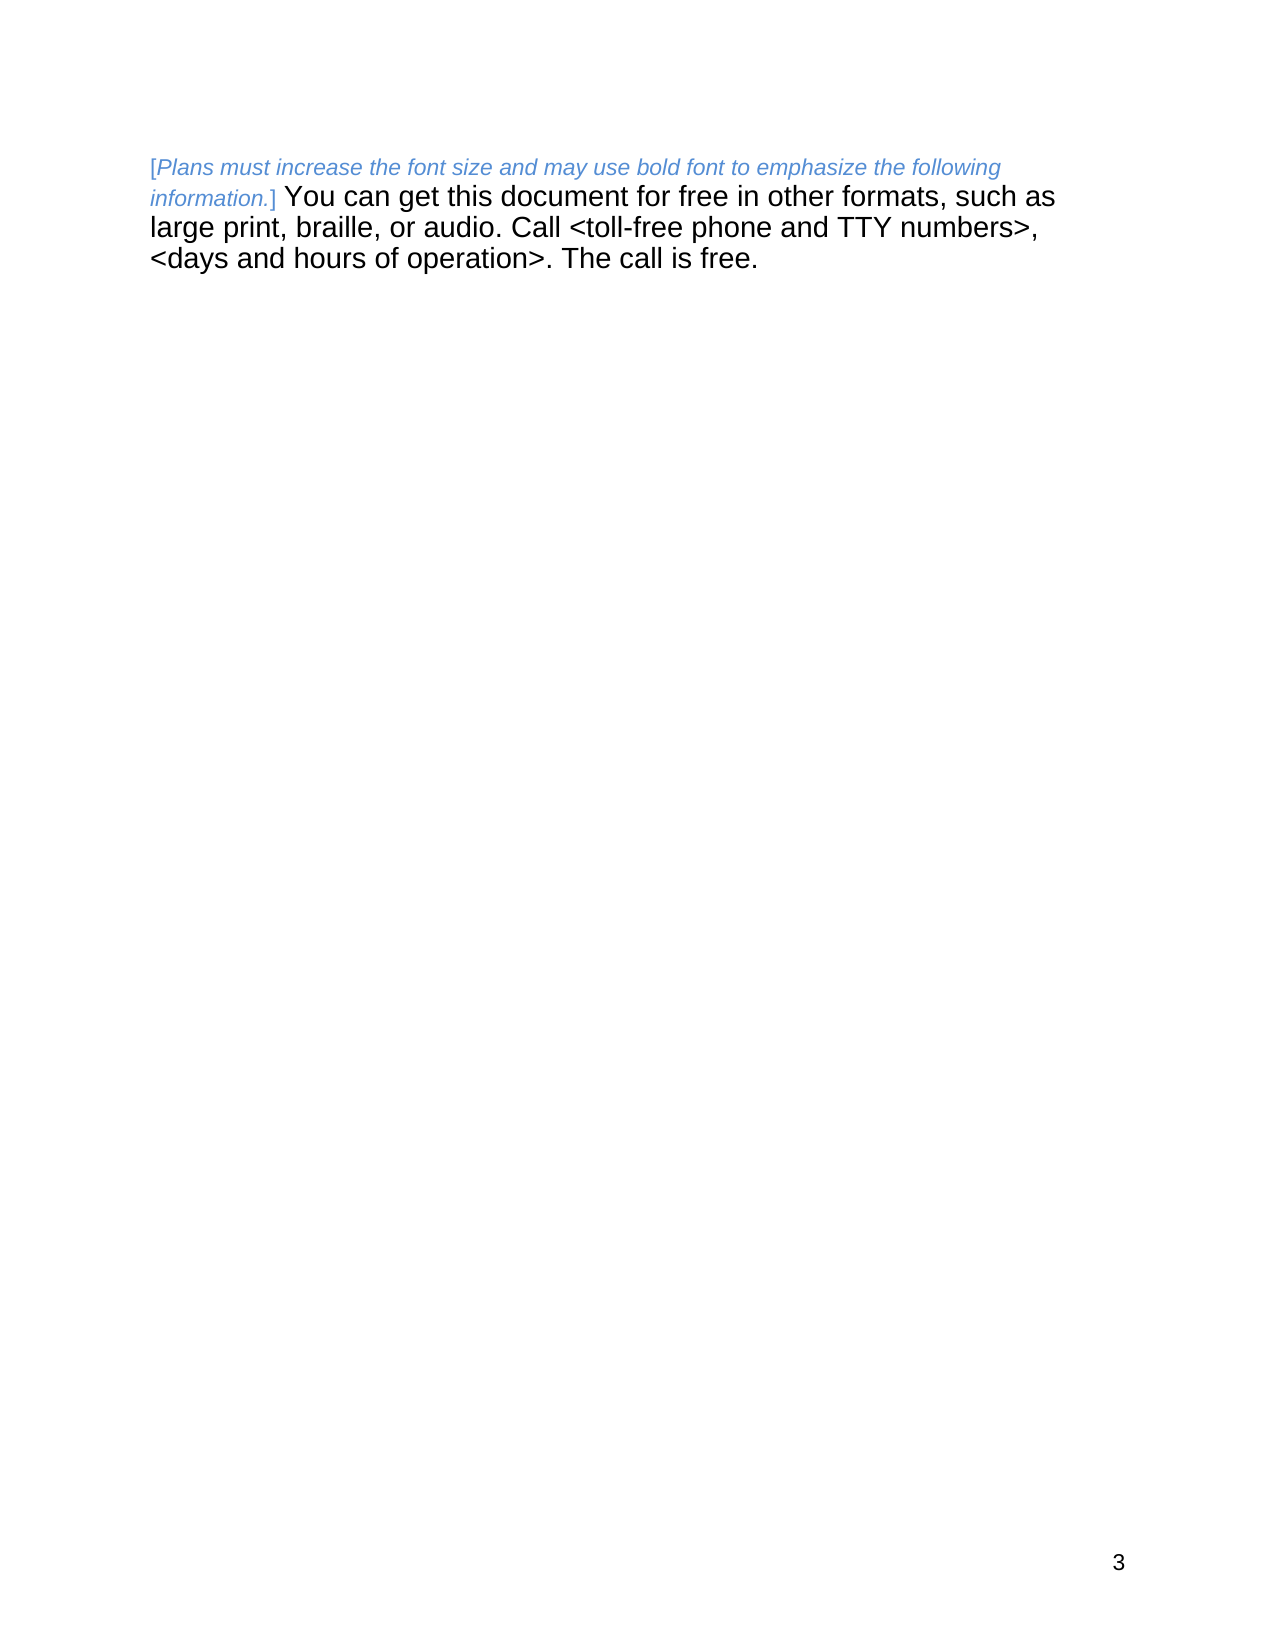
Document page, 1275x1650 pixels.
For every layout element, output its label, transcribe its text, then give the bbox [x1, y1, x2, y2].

text [Plans must increase the font size and may use bold font to emphasize the following information.] You can get this document for free in other formats, such as large print, braille, or audio. Call <toll-free phone and TTY numbers>, <days and hours of operation>. The call is free. [150, 150, 1125, 275]
